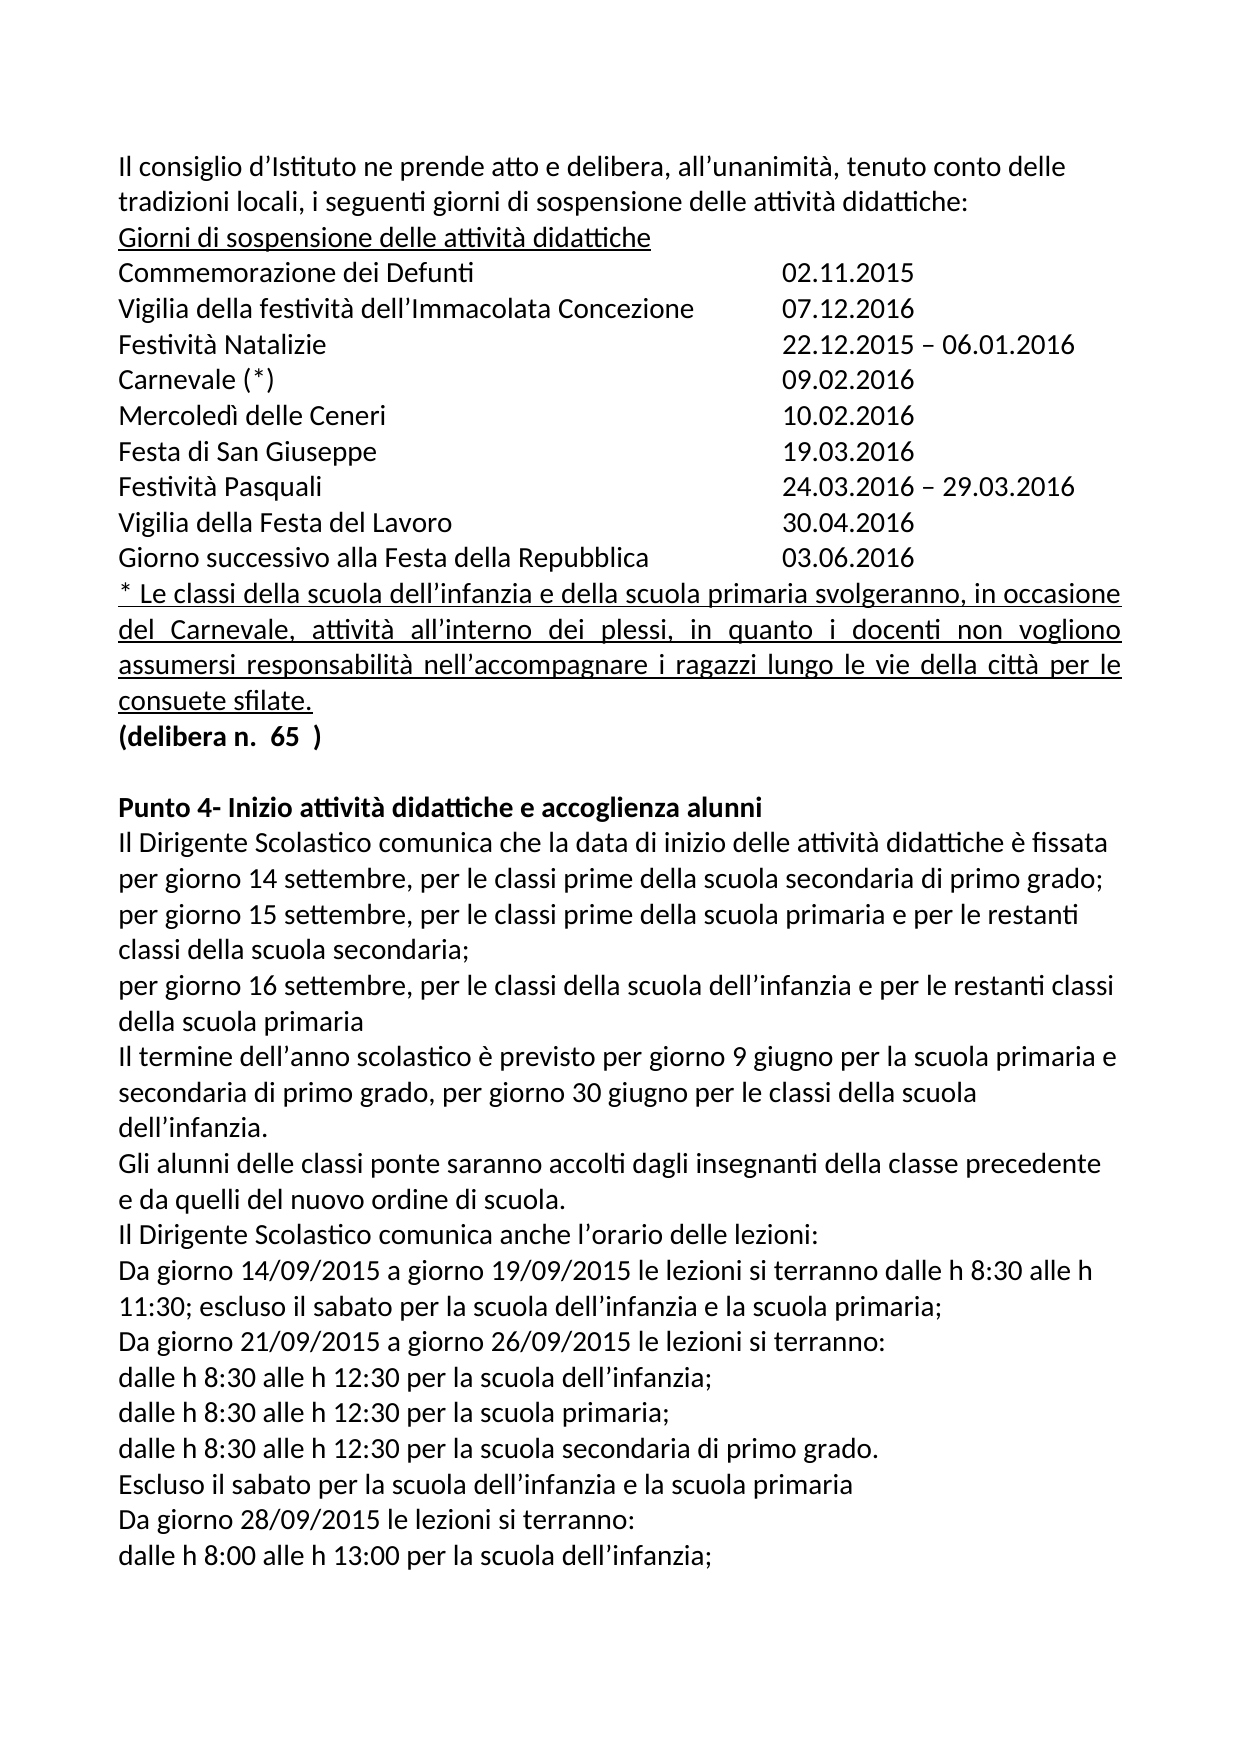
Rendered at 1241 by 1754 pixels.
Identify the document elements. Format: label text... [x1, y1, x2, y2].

text Da giorno 28/09/2015 le lezioni si terranno: [118, 1501, 1122, 1537]
text per giorno 15 settembre, per le classi prime della scuola primaria e per le restanti classi della scuola secondaria; [118, 896, 1122, 967]
text dalle h 8:00 alle h 13:00 per la scuola dell’infanzia; [118, 1537, 1122, 1573]
text Il consiglio d’Istituto ne prende atto e delibera, all’unanimità, tenuto conto delle tradizioni locali, i seguenti giorni di sospensione delle attività didattiche: [118, 148, 1122, 219]
text Vigilia della festività dell’Immacolata Concezione 07.12.2016 [118, 290, 1122, 326]
text dalle h 8:30 alle h 12:30 per la scuola dell’infanzia; [118, 1359, 1122, 1394]
text Da giorno 21/09/2015 a giorno 26/09/2015 le lezioni si terranno: [118, 1323, 1122, 1359]
text * Le classi della scuola dell’infanzia e della scuola primaria svolgeranno, in occasione del Carnevale, attività all’interno dei plessi, in quanto i docenti non vogliono assumersi responsabilità nell’accompagnare i ragazzi lungo le vie della città per le consuete sfilate. [118, 679, 1122, 718]
text Giorno successivo alla Festa della Repubblica 03.06.2016 [118, 539, 1122, 575]
text Il termine dell’anno scolastico è previsto per giorno 9 giugno per la scuola primaria e secondaria di primo grado, per giorno 30 giugno per le classi della scuola dell’infanzia. [118, 1038, 1122, 1145]
text per giorno 16 settembre, per le classi della scuola dell’infanzia e per le restanti classi della scuola primaria [118, 967, 1122, 1038]
text Gli alunni delle classi ponte saranno accolti dagli insegnanti della classe precedente e da quelli del nuovo ordine di scuola. [118, 1145, 1122, 1216]
text * Le classi della scuola dell’infanzia e della scuola primaria svolgeranno, in occasione del Carnevale, attività all’interno dei plessi, in quanto i docenti non vogliono assumersi responsabilità nell’accompagnare i ragazzi lungo le vie della città per le consuete sfilate. [118, 643, 1122, 677]
text Festa di San Giuseppe 19.03.2016 [118, 433, 1122, 468]
text Da giorno 14/09/2015 a giorno 19/09/2015 le lezioni si terranno dalle h 8:30 alle h 11:30; escluso il sabato per la scuola dell’infanzia e la scuola primaria; [118, 1252, 1122, 1323]
text (delibera n. 65 ) [118, 718, 1122, 753]
text Escluso il sabato per la scuola dell’infanzia e la scuola primaria [118, 1466, 1122, 1501]
text Vigilia della Festa del Lavoro 30.04.2016 [118, 504, 1122, 539]
text * Le classi della scuola dell’infanzia e della scuola primaria svolgeranno, in occasione del Carnevale, attività all’interno dei plessi, in quanto i docenti non vogliono assumersi responsabilità nell’accompagnare i ragazzi lungo le vie della città per le consuete sfilate. [118, 575, 1122, 606]
text Il Dirigente Scolastico comunica anche l’orario delle lezioni: [118, 1216, 1122, 1252]
text Festività Pasquali 24.03.2016 – 29.03.2016 [118, 468, 1122, 504]
text Carnevale (*) 09.02.2016 [118, 361, 1122, 397]
text Mercoledì delle Ceneri 10.02.2016 [118, 397, 1122, 433]
text dalle h 8:30 alle h 12:30 per la scuola primaria; [118, 1394, 1122, 1430]
text Commemorazione dei Defunti 02.11.2015 [118, 254, 1122, 290]
text dalle h 8:30 alle h 12:30 per la scuola secondaria di primo grado. [118, 1430, 1122, 1466]
text Festività Natalizie 22.12.2015 – 06.01.2016 [118, 326, 1122, 361]
text * Le classi della scuola dell’infanzia e della scuola primaria svolgeranno, in occasione del Carnevale, attività all’interno dei plessi, in quanto i docenti non vogliono assumersi responsabilità nell’accompagnare i ragazzi lungo le vie della città per le consuete sfilate. [118, 607, 1122, 641]
text Il Dirigente Scolastico comunica che la data di inizio delle attività didattiche è fissata per giorno 14 settembre, per le classi prime della scuola secondaria di primo grado; [118, 824, 1122, 896]
text Giorni di sospensione delle attività didattiche [118, 219, 1122, 254]
text Punto 4- Inizio attività didattiche e accoglienza alunni [118, 789, 1122, 824]
